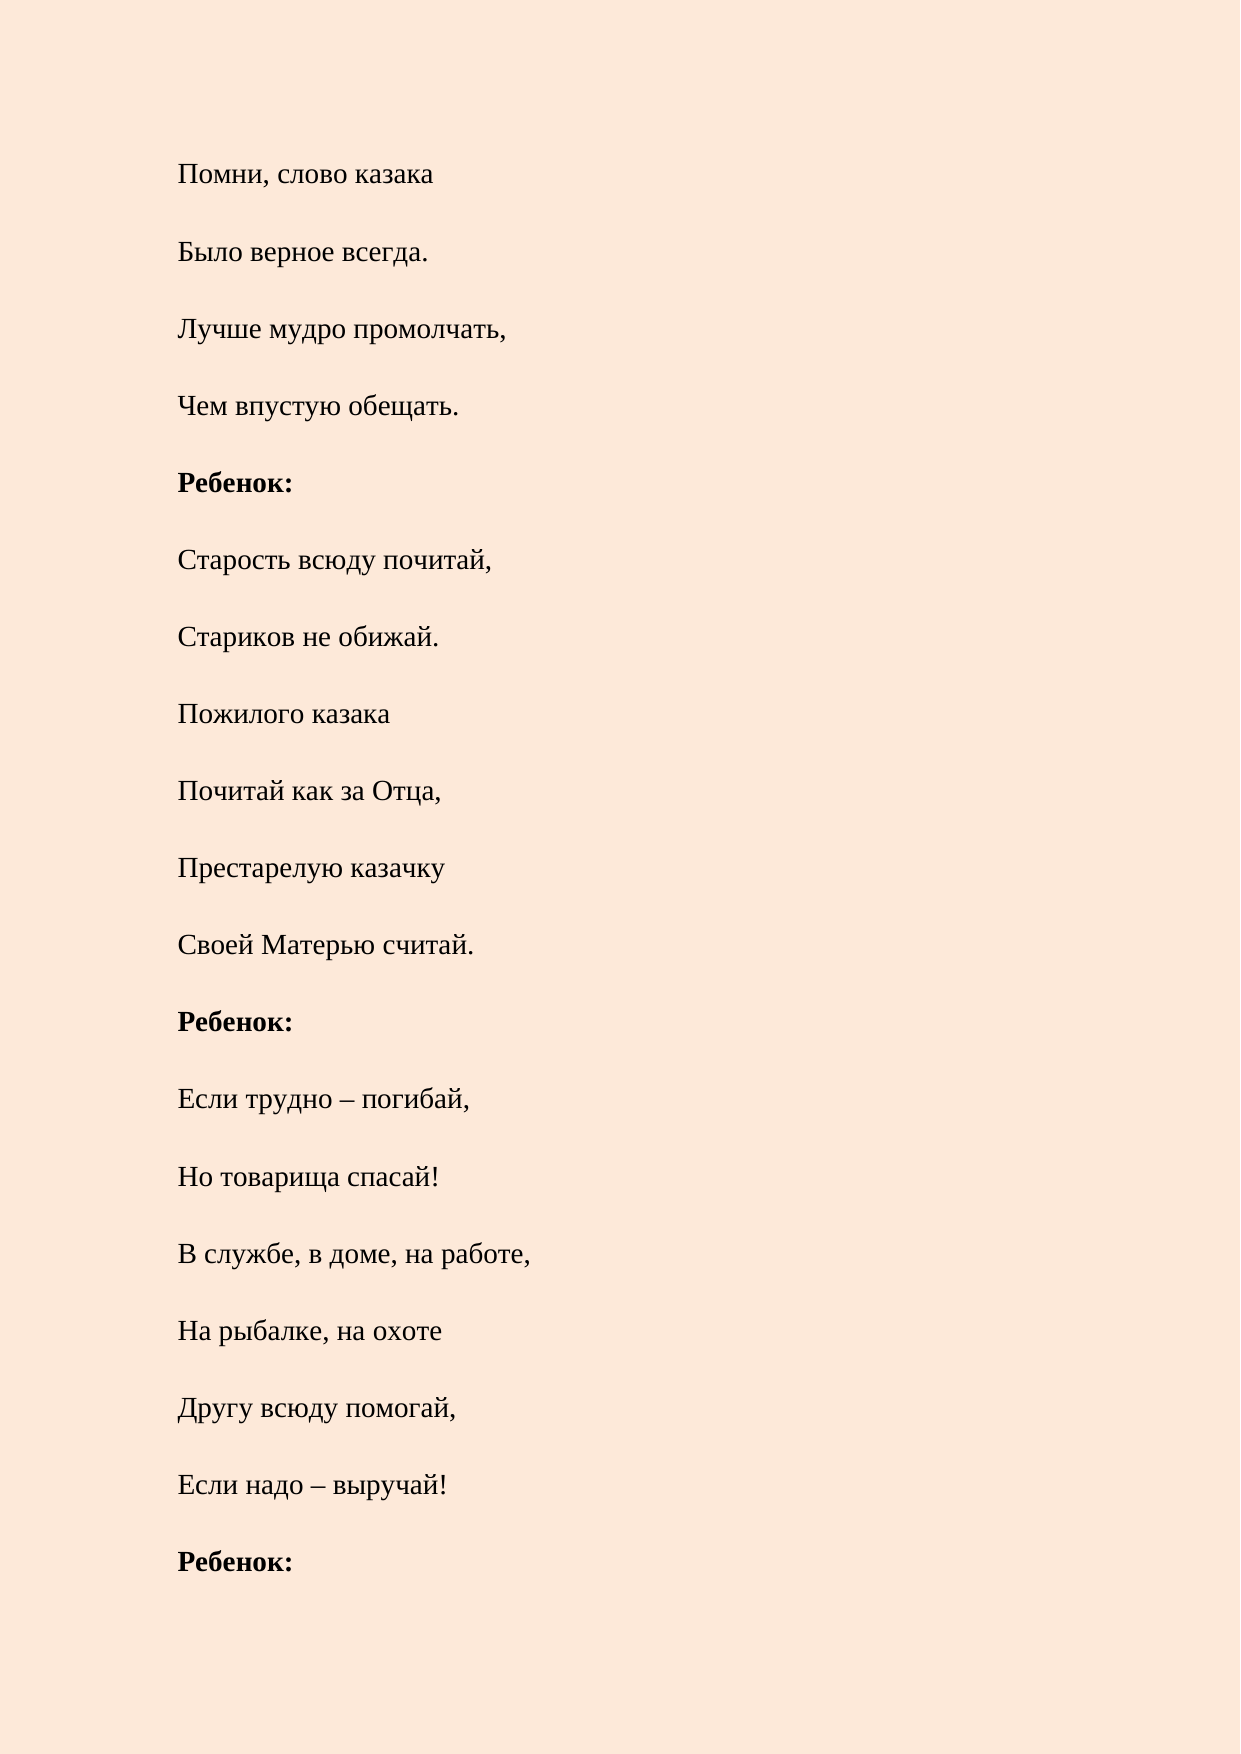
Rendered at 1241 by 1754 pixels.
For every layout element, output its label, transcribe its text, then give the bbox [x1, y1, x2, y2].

text Почитай как за Отца, [177, 773, 1152, 807]
text Ребенок: [177, 1544, 1152, 1578]
text Старость всюду почитай, [177, 542, 1152, 576]
text Помни, слово казака [177, 157, 1152, 190]
text Своей Матерью считай. [177, 927, 1152, 961]
text Но товарища спасай! [177, 1159, 1152, 1192]
text Ребенок: [177, 465, 1152, 498]
text Престарелую казачку [177, 850, 1152, 884]
text Ребенок: [177, 1004, 1152, 1038]
text Лучше мудро промолчать, [177, 311, 1152, 344]
text Другу всюду помогай, [177, 1390, 1152, 1423]
text Пожилого казака [177, 696, 1152, 730]
text Стариков не обижай. [177, 619, 1152, 653]
text На рыбалке, на охоте [177, 1313, 1152, 1346]
text Чем впустую обещать. [177, 388, 1152, 421]
text Если трудно – погибай, [177, 1082, 1152, 1115]
text Было верное всегда. [177, 234, 1152, 267]
text В службе, в доме, на работе, [177, 1236, 1152, 1269]
text Если надо – выручай! [177, 1467, 1152, 1501]
